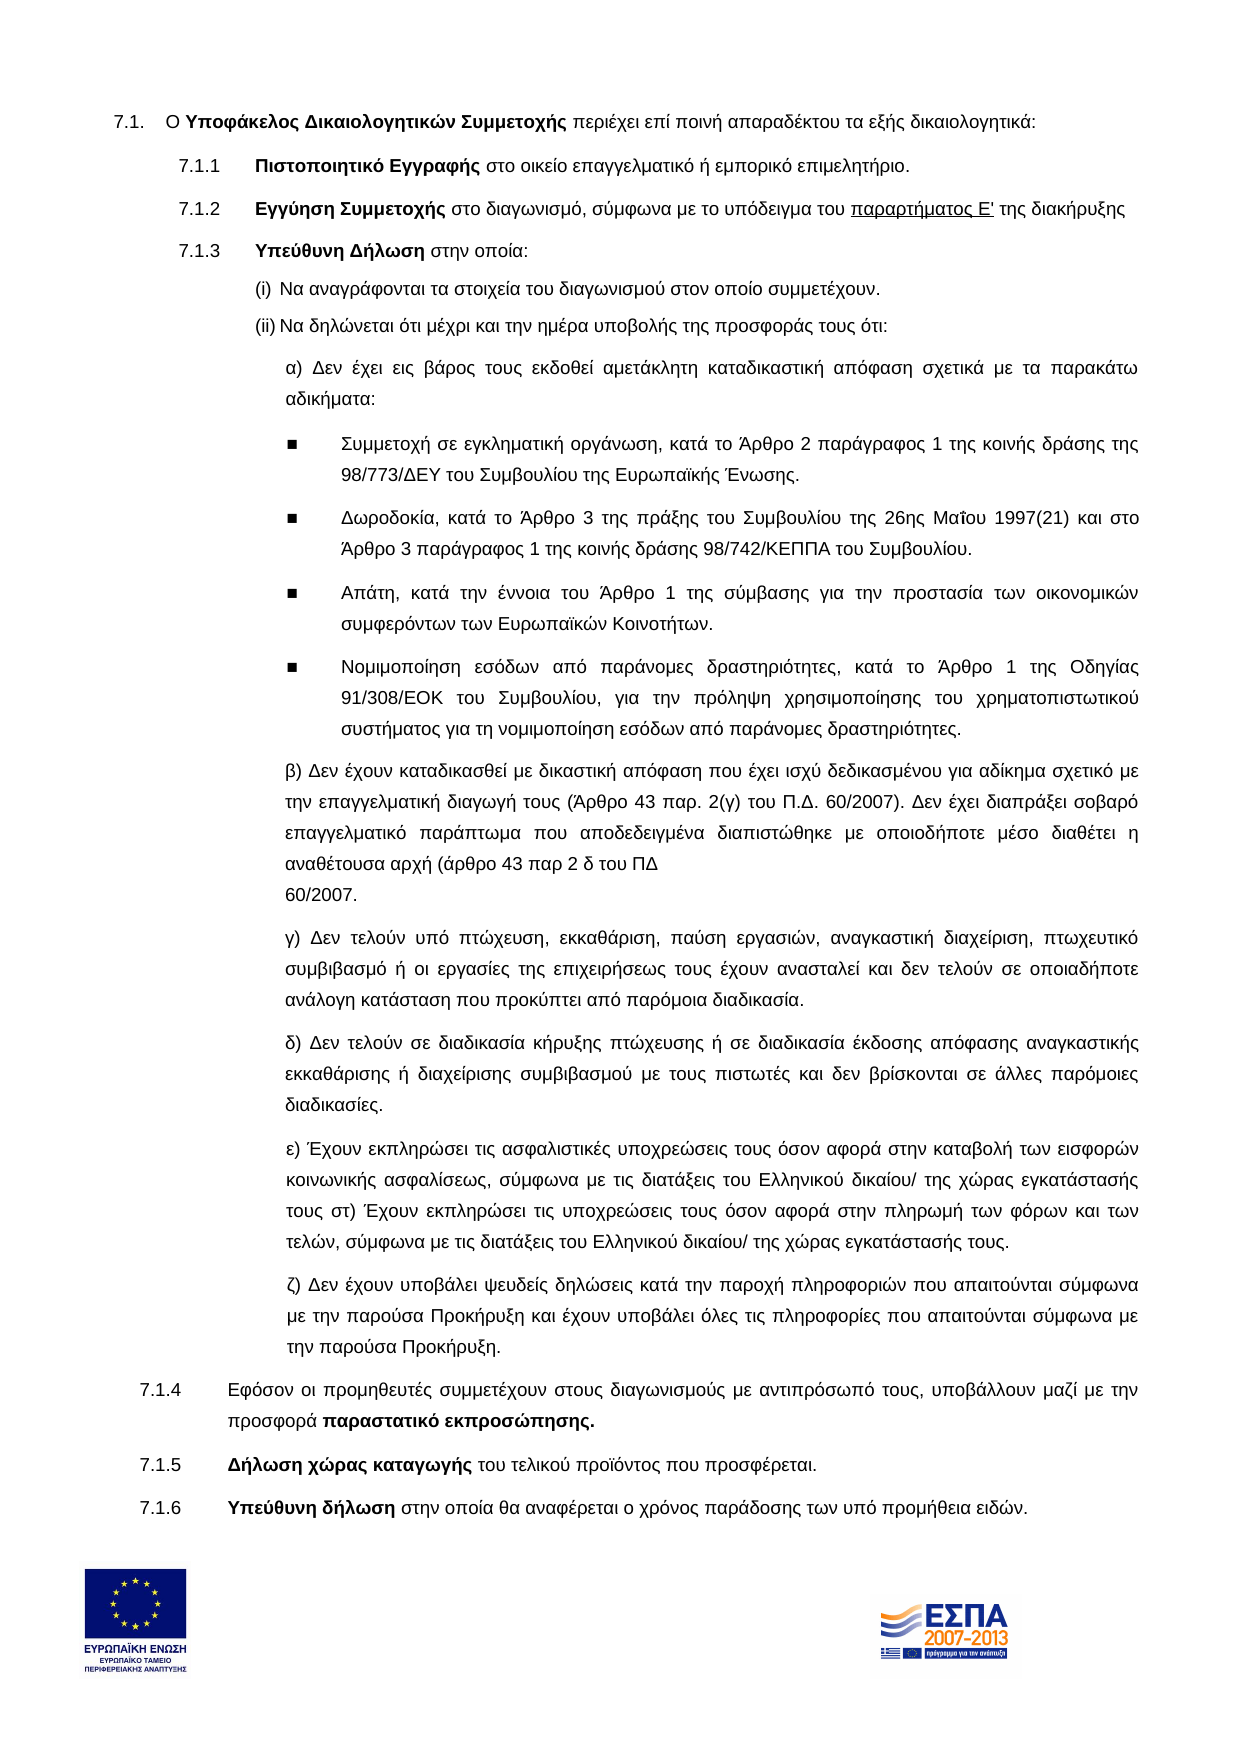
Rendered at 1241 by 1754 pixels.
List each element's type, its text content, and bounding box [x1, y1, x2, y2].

text δ) Δεν τελούν σε διαδικασία κήρυξης πτώχευσης ή σε διαδικασία έκδοσης απόφασης αναγκαστικής εκκαθάρισης ή διαχείρισης συμβιβασμού με τους πιστωτές και δεν βρίσκονται σε άλλες παρόμοιες διαδικασίες. [285, 1024, 1139, 1118]
picture [870, 1594, 1022, 1679]
text (ii) Να δηλώνεται ότι μέχρι και την ημέρα υποβολής της προσφοράς τους ότι: [255, 303, 1139, 340]
list Πιστοποιητικό Εγγραφής στο οικείο επαγγελματικό ή εμπορικό επιμελητήριο. [178, 155, 1139, 176]
list Δωροδοκία, κατά το Άρθρο 3 της πράξης του Συμβουλίου της 26ης Μαΐου 1997(21) και στο Άρθρο 3 παράγραφος 1 της κοινής δράσης 98/742/ΚΕΠΠΑ του Συμβουλίου. [286, 500, 1139, 562]
picture [79, 1561, 191, 1679]
text 60/2007. [285, 884, 1139, 905]
list Εφόσον οι προμηθευτές συμμετέχουν στους διαγωνισμούς με αντιπρόσωπό τους, υποβάλλουν μαζί με την προσφορά παραστατικό εκπροσώπησης. [139, 1371, 1139, 1434]
text 7.1. Ο Υποφάκελος Δικαιολογητικών Συμμετοχής περιέχει επί ποινή απαραδέκτου τα εξής δικαιολογητικά: [113, 104, 1139, 135]
list Δήλωση χώρας καταγωγής του τελικού προϊόντος που προσφέρεται. [139, 1454, 1139, 1475]
list Υπεύθυνη Δήλωση στην οποία: [178, 228, 1139, 265]
list Απάτη, κατά την έννοια του Άρθρο 1 της σύμβασης για την προστασία των οικονομικών συμφερόντων των Ευρωπαϊκών Κοινοτήτων. [286, 574, 1139, 637]
list Συμμετοχή σε εγκληματική οργάνωση, κατά το Άρθρο 2 παράγραφος 1 της κοινής δράσης της 98/773/ΔΕΥ του Συμβουλίου της Ευρωπαϊκής Ένωσης. [286, 426, 1139, 488]
text ε) Έχουν εκπληρώσει τις ασφαλιστικές υποχρεώσεις τους όσον αφορά στην καταβολή των εισφορών κοινωνικής ασφαλίσεως, σύμφωνα με τις διατάξεις του Ελληνικού δικαίου/ της χώρας εγκατάστασής τους στ) Έχουν εκπληρώσει τις υποχρεώσεις τους όσον αφορά στην πληρωμή των φόρων και των τελών, σύμφωνα με τις διατάξεις του Ελληνικού δικαίου/ της χώρας εγκατάστασής τους. [286, 1130, 1139, 1254]
text α) Δεν έχει εις βάρος τους εκδοθεί αμετάκλητη καταδικαστική απόφαση σχετικά με τα παρακάτω αδικήματα: [285, 350, 1139, 412]
text (i) Να αναγράφονται τα στοιχεία του διαγωνισμού στον οποίο συμμετέχουν. [255, 266, 1139, 303]
list Εγγύηση Συμμετοχής στο διαγωνισμό, σύμφωνα με το υπόδειγμα του παραρτήματος Ε' της διακήρυξης [178, 190, 1139, 221]
text γ) Δεν τελούν υπό πτώχευση, εκκαθάριση, παύση εργασιών, αναγκαστική διαχείριση, πτωχευτικό συμβιβασμό ή οι εργασίες της επιχειρήσεως τους έχουν ανασταλεί και δεν τελούν σε οποιαδήποτε ανάλογη κατάσταση που προκύπτει από παρόμοια διαδικασία. [285, 919, 1139, 1012]
text ζ) Δεν έχουν υποβάλει ψευδείς δηλώσεις κατά την παροχή πληροφοριών που απαιτούνται σύμφωνα με την παρούσα Προκήρυξη και έχουν υποβάλει όλες τις πληροφορίες που απαιτούνται σύμφωνα με την παρούσα Προκήρυξη. [287, 1267, 1139, 1360]
text β) Δεν έχουν καταδικασθεί με δικαστική απόφαση που έχει ισχύ δεδικασμένου για αδίκημα σχετικό με την επαγγελματική διαγωγή τους (Άρθρο 43 παρ. 2(γ) του Π.Δ. 60/2007). Δεν έχει διαπράξει σοβαρό επαγγελματικό παράπτωμα που αποδεδειγμένα διαπιστώθηκε με οποιοδήποτε μέσο διαθέτει η αναθέτουσα αρχή (άρθρο 43 παρ 2 δ του ΠΔ [285, 752, 1139, 876]
list Υπεύθυνη δήλωση στην οποία θα αναφέρεται ο χρόνος παράδοσης των υπό προμήθεια ειδών. [139, 1490, 1139, 1521]
list Νομιμοποίηση εσόδων από παράνομες δραστηριότητες, κατά το Άρθρο 1 της Οδηγίας 91/308/EOK του Συμβουλίου, για την πρόληψη χρησιμοποίησης του χρηματοπιστωτικού συστήματος για τη νομιμοποίηση εσόδων από παράνομες δραστηριότητες. [286, 648, 1139, 742]
